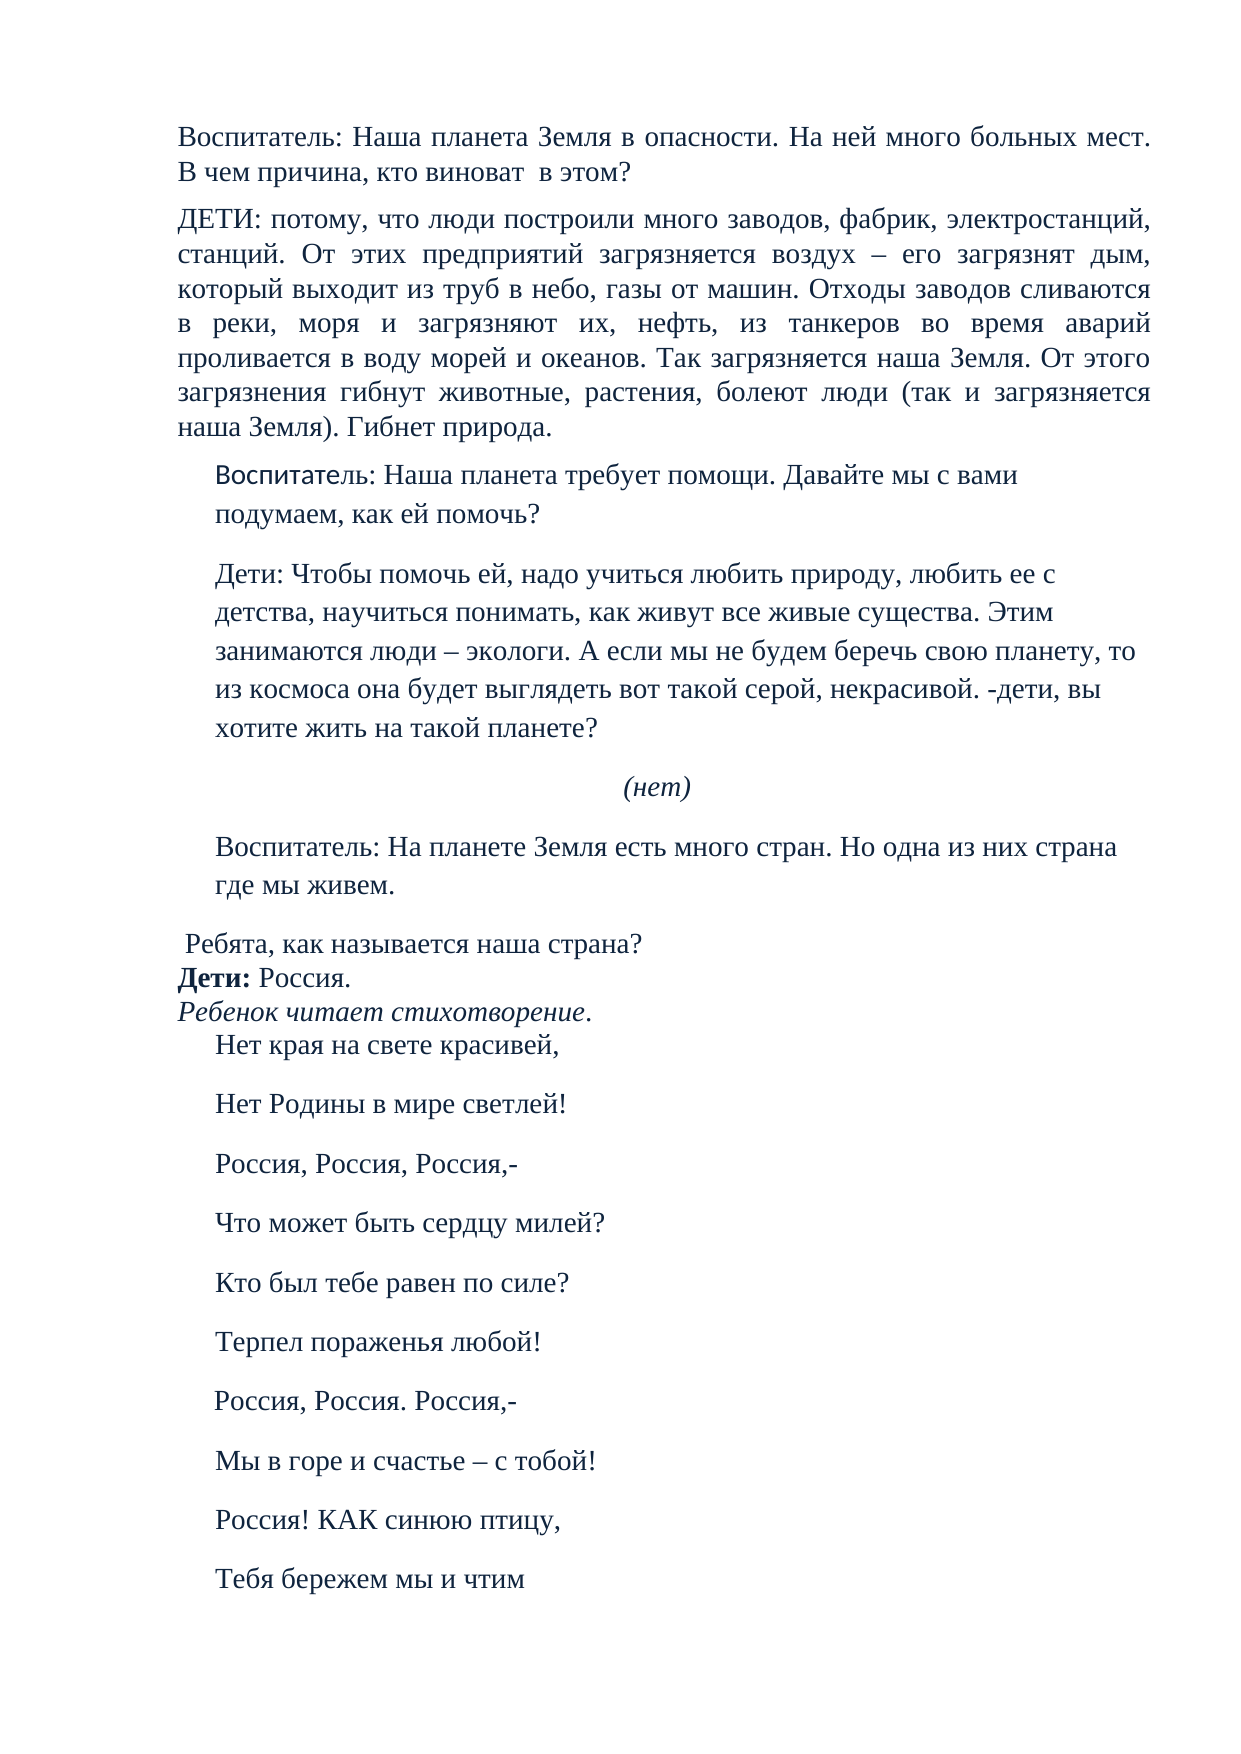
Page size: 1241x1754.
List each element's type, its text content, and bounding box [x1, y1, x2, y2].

text Ребята, как называется наша страна? [177, 927, 1152, 960]
text Воспитатель: Наша планета требует помощи. Давайте мы с вами подумаем, как ей помочь? [215, 456, 1152, 530]
text Нет края на свете красивей, [215, 1027, 1152, 1061]
text Воспитатель: Наша планета Земля в опасности. На ней много больных мест. В чем причина, кто виноват в этом? [177, 118, 1152, 187]
text Дети: Чтобы помочь ей, надо учиться любить природу, любить ее с детства, научиться понимать, как живут все живые существа. Этим занимаются люди – экологи. А если мы не будем беречь свою планету, то из космоса она будет выглядеть вот такой серой, некрасивой. -дети, вы хотите жить на такой планете? [215, 556, 1152, 743]
text Дети: Россия. [177, 960, 1152, 994]
text Ребенок читает стихотворение. [177, 994, 1152, 1027]
text ДЕТИ: потому, что люди построили много заводов, фабрик, электростанций, станций. От этих предприятий загрязняется воздух – его загрязнят дым, который выходит из труб в небо, газы от машин. Отходы заводов сливаются в реки, моря и загрязняют их, нефть, из танкеров во время аварий проливается в воду морей и океанов. Так загрязняется наша Земля. От этого загрязнения гибнут животные, растения, болеют люди (так и загрязняется наша Земля). Гибнет природа. [177, 201, 1152, 443]
text Терпел пораженья любой! [215, 1324, 1152, 1358]
text Воспитатель: На планете Земля есть много стран. Но одна из них страна где мы живем. [215, 829, 1152, 901]
text Россия! КАК синюю птицу, [215, 1502, 1152, 1536]
text Мы в горе и счастье – с тобой! [215, 1443, 1152, 1476]
text (нет) [215, 769, 1152, 803]
text Кто был тебе равен по силе? [215, 1265, 1152, 1298]
text Тебя бережем мы и чтим [215, 1562, 1152, 1595]
text Что может быть сердцу милей? [215, 1205, 1152, 1239]
text Россия, Россия, Россия,- [215, 1146, 1152, 1179]
text Россия, Россия. Россия,- [177, 1383, 1152, 1417]
text Нет Родины в мире светлей! [215, 1087, 1152, 1120]
